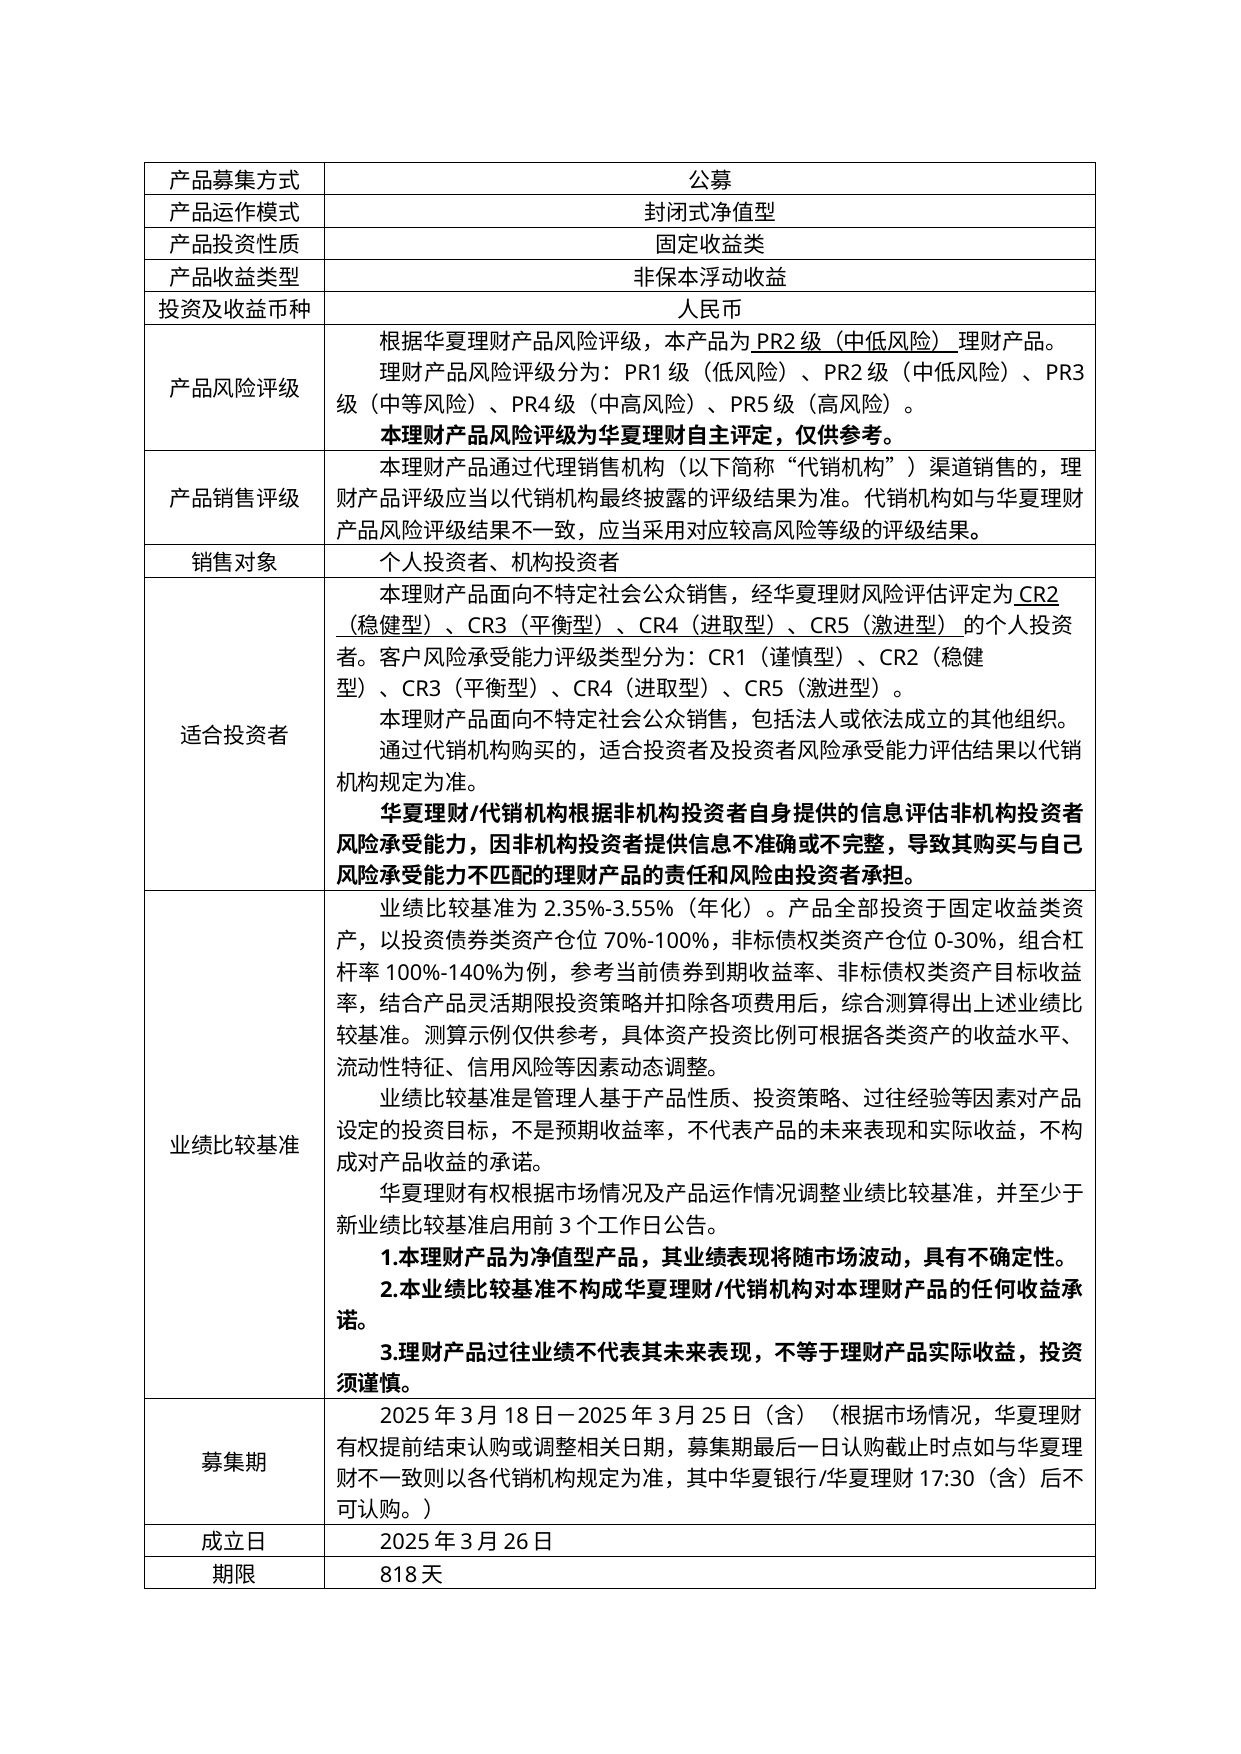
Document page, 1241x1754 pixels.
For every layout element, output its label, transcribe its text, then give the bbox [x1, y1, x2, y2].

table_cell 产品投资性质 [145, 228, 324, 259]
table_cell 募集期 [145, 1399, 324, 1524]
table_cell 2025年3月26日 [325, 1525, 1095, 1556]
table_cell 业绩比较基准 [145, 891, 324, 1398]
table_cell 适合投资者 [145, 578, 324, 890]
table_cell 根据华夏理财产品风险评级，本产品为 PR2级（中低风险） 理财产品。 理财产品风险评级分为：PR1级（低风险）、PR2级（中低风险）、PR3级（中等风险）、PR4级（中高风险）、PR5级（高风险）。 本理财产品风险评级为华夏理财自主评定，仅供参考。 [325, 325, 1095, 449]
table_cell 本理财产品面向不特定社会公众销售，经华夏理财风险评估评定为 CR2（稳健型）、CR3（平衡型）、CR4（进取型）、CR5（激进型） 的个人投资者。客户风险承受能力评级类型分为：CR1（谨慎型）、CR2（稳健型）、CR3（平衡型）、CR4（进取型）、CR5（激进型）。 本理财产品面向不特定社会公众销售，包括法人或依法成立的其他组织。 通过代销机构购买的，适合投资者及投资者风险承受能力评估结果以代销机构规定为准。 华夏理财/代销机构根据非机构投资者自身提供的信息评估非机构投资者风险承受能力，因非机构投资者提供信息不准确或不完整，导致其购买与自己风险承受能力不匹配的理财产品的责任和风险由投资者承担。 [325, 578, 1095, 890]
table_cell 固定收益类 [325, 228, 1095, 259]
table_cell 个人投资者、机构投资者 [325, 545, 1095, 577]
table_cell 产品募集方式 [145, 163, 324, 194]
table_cell 公募 [325, 163, 1095, 194]
table_cell 人民币 [325, 292, 1095, 323]
table_cell 产品运作模式 [145, 195, 324, 227]
table_cell 产品销售评级 [145, 451, 324, 544]
table_cell 本理财产品通过代理销售机构（以下简称“代销机构”）渠道销售的，理财产品评级应当以代销机构最终披露的评级结果为准。代销机构如与华夏理财产品风险评级结果不一致，应当采用对应较高风险等级的评级结果。 [325, 451, 1095, 544]
table_cell 非保本浮动收益 [325, 260, 1095, 291]
table_cell 产品收益类型 [145, 260, 324, 291]
table_cell 封闭式净值型 [325, 195, 1095, 227]
table_cell 投资及收益币种 [145, 292, 324, 323]
table_cell 818天 [325, 1557, 1095, 1588]
table_cell 成立日 [145, 1525, 324, 1556]
table_cell 业绩比较基准为2.35%-3.55%（年化）。产品全部投资于固定收益类资产，以投资债券类资产仓位70%-100%，非标债权类资产仓位0-30%，组合杠杆率100%-140%为例，参考当前债券到期收益率、非标债权类资产目标收益率，结合产品灵活期限投资策略并扣除各项费用后，综合测算得出上述业绩比较基准。测算示例仅供参考，具体资产投资比例可根据各类资产的收益水平、流动性特征、信用风险等因素动态调整。 业绩比较基准是管理人基于产品性质、投资策略、过往经验等因素对产品设定的投资目标，不是预期收益率，不代表产品的未来表现和实际收益，不构成对产品收益的承诺。 华夏理财有权根据市场情况及产品运作情况调整业绩比较基准，并至少于新业绩比较基准启用前3个工作日公告。 1.本理财产品为净值型产品，其业绩表现将随市场波动，具有不确定性。 2.本业绩比较基准不构成华夏理财/代销机构对本理财产品的任何收益承诺。 3.理财产品过往业绩不代表其未来表现，不等于理财产品实际收益，投资须谨慎。 [325, 891, 1095, 1398]
table_cell 销售对象 [145, 545, 324, 577]
table_cell 产品风险评级 [145, 325, 324, 449]
table_cell 期限 [145, 1557, 324, 1588]
table_cell 2025年3月18日－2025年3月25日（含）（根据市场情况，华夏理财有权提前结束认购或调整相关日期，募集期最后一日认购截止时点如与华夏理财不一致则以各代销机构规定为准，其中华夏银行/华夏理财17:30（含）后不可认购。） [325, 1399, 1095, 1524]
